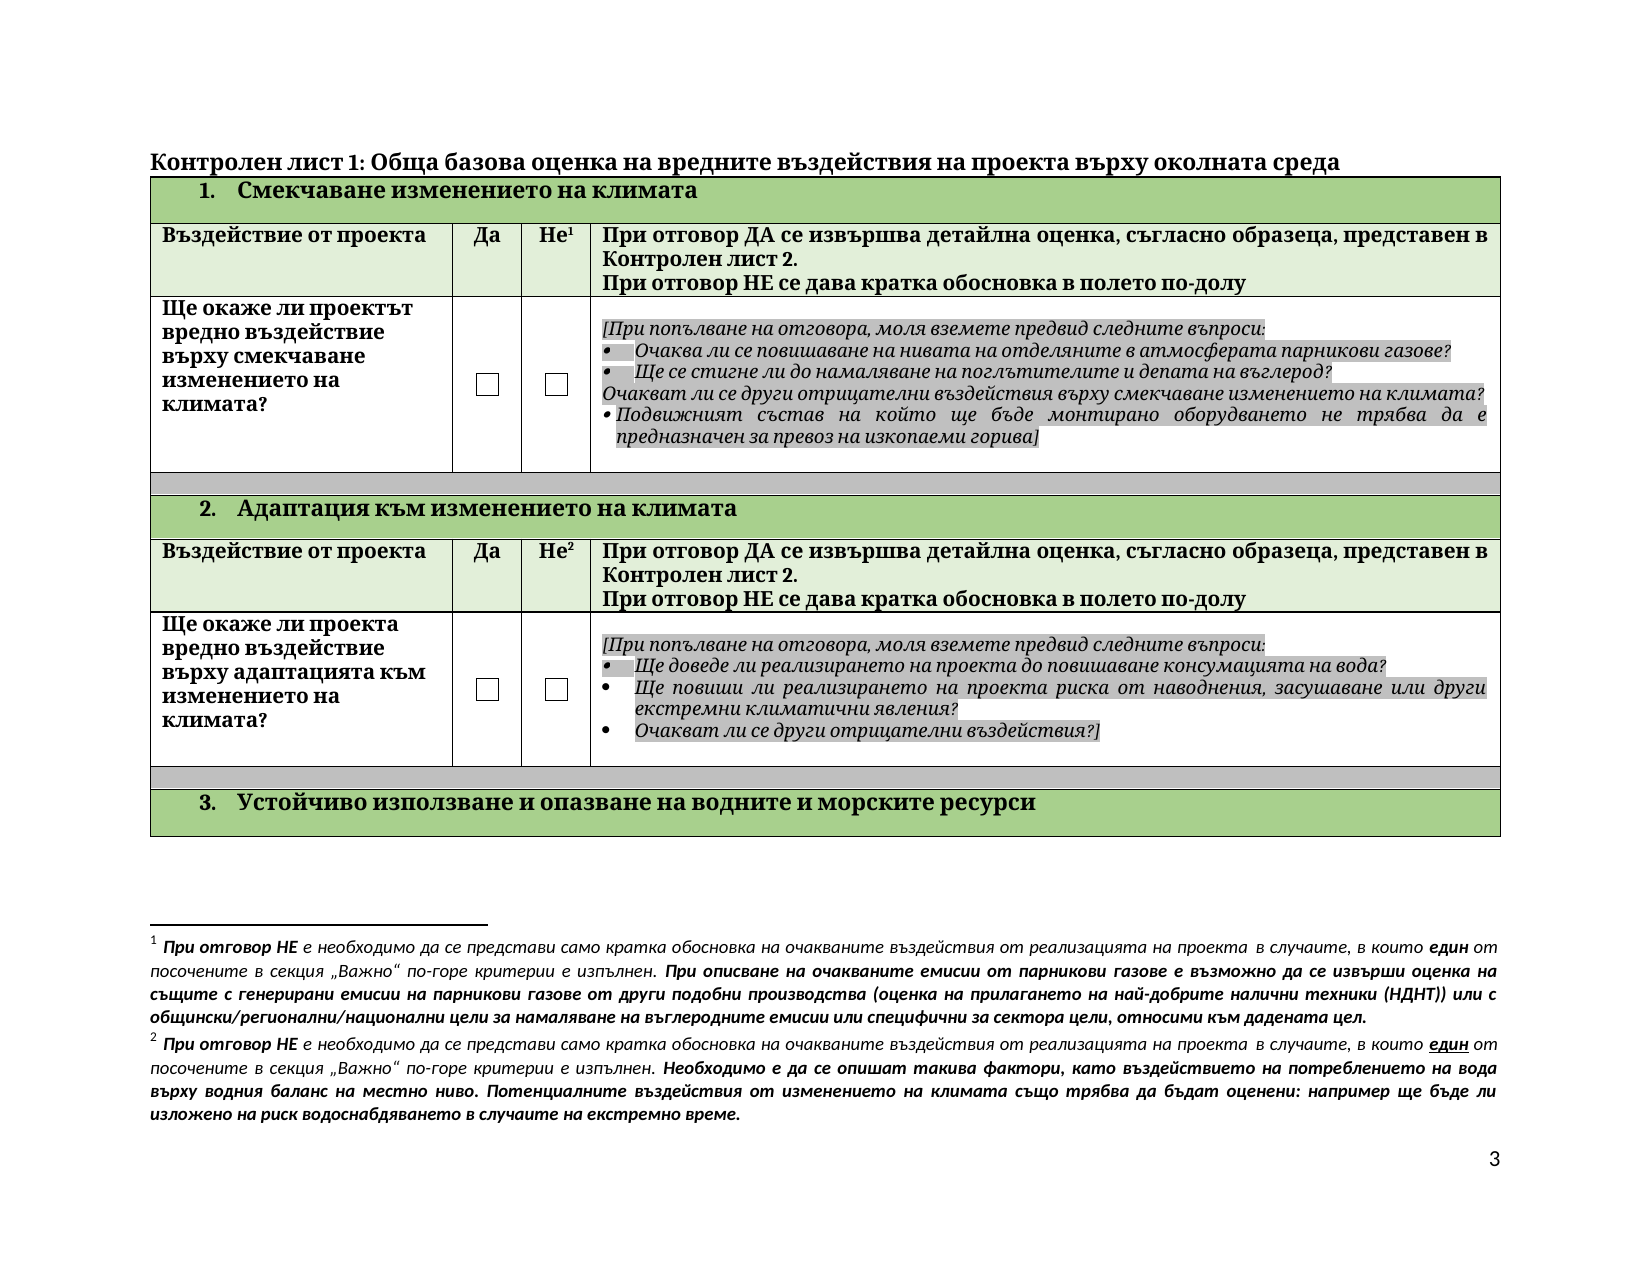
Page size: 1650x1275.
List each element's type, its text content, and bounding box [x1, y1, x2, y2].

table_cell При отговор ДА се извършва детайлна оценка, съгласно образеца, представен в Контролен лист 2. При отговор НЕ се дава кратка обосновка в полето по-долу [591, 540, 1500, 611]
table_cell При отговор ДА се извършва детайлна оценка, съгласно образеца, представен в Контролен лист 2. При отговор НЕ се дава кратка обосновка в полето по-долу [591, 224, 1500, 296]
table_cell [453, 613, 521, 766]
table_cell [522, 297, 590, 472]
text Контролен лист 1: Обща базова оценка на вредните въздействия на проекта върху околната среда [150, 150, 1500, 176]
table_cell [522, 613, 590, 766]
table_header Смекчаване изменението на климата [151, 178, 1500, 223]
table_cell Да [453, 540, 521, 611]
table_cell [151, 767, 1500, 788]
table_cell [453, 297, 521, 472]
table_cell [При попълване на отговора, моля вземете предвид следните въпроси: Очаква ли се повишаване на нивата на отделяните в атмосферата парникови газове? Ще се стигне ли до намаляване на поглътителите и депата на въглерод? Очакват ли се други отрицателни въздействия върху смекчаване изменението на климата? Подвижният състав на който ще бъде монтирано оборудването не трябва да е предназначен за превоз на изкопаеми горива] [591, 297, 1500, 472]
table_cell Ще окаже ли проекта вредно въздействие върху адаптацията към изменението на климата? [151, 613, 452, 766]
table_cell [При попълване на отговора, моля вземете предвид следните въпроси: Ще доведе ли реализирането на проекта до повишаване консумацията на вода? Ще повиши ли реализирането на проекта риска от наводнения, засушаване или други екстремни климатични явления? Очакват ли се други отрицателни въздействия?] [591, 613, 1500, 766]
table_cell Устойчиво използване и опазване на водните и морските ресурси [151, 790, 1500, 836]
table_cell [151, 473, 1500, 494]
table_cell Ще окаже ли проектът вредно въздействие върху смекчаване изменението на климата? [151, 297, 452, 472]
table_cell Въздействие от проекта [151, 224, 452, 296]
table_cell Въздействие от проекта [151, 540, 452, 611]
table_cell Не [522, 224, 590, 296]
table_cell Не [522, 540, 590, 611]
table_cell Да [453, 224, 521, 296]
table_cell Адаптация към изменението на климата [151, 496, 1500, 538]
